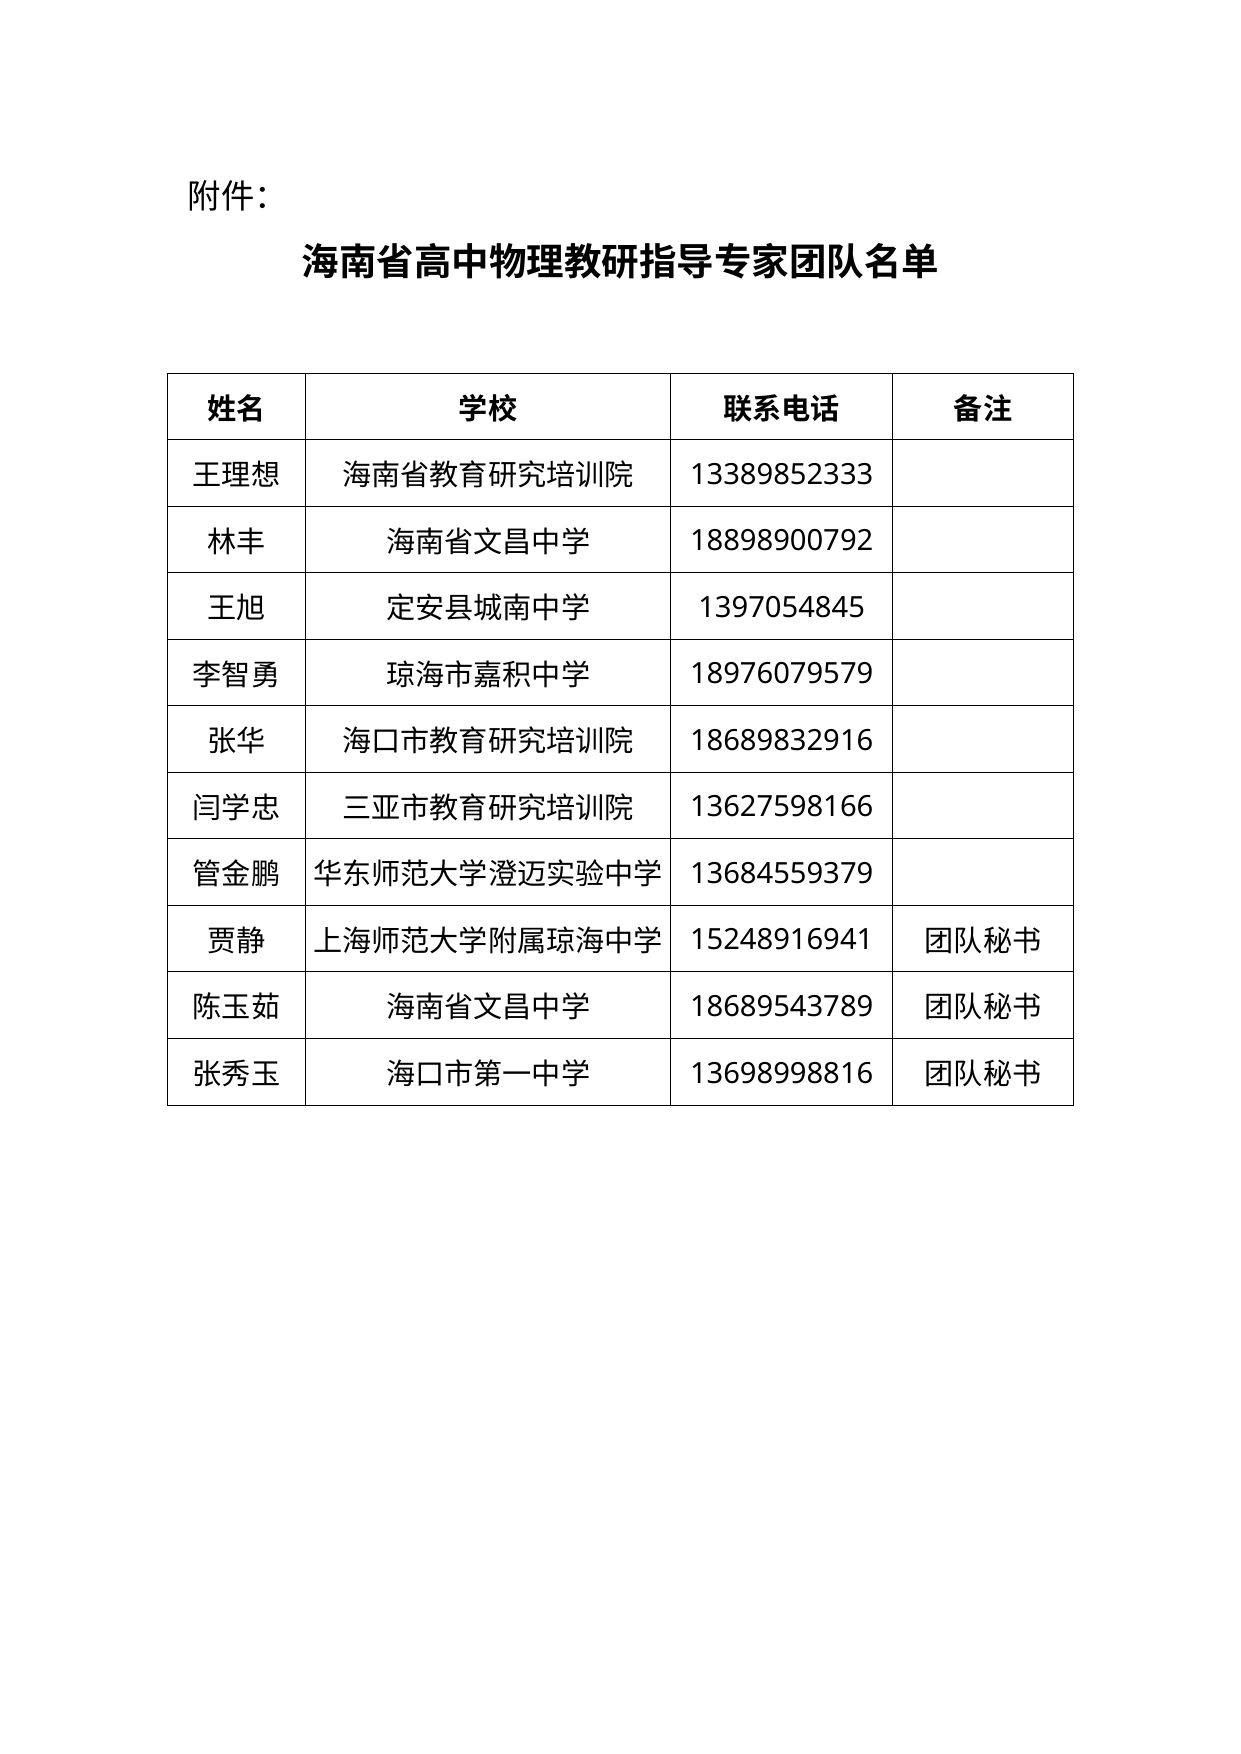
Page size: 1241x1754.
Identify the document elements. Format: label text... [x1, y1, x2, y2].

table_cell 王理想 [168, 440, 305, 506]
table_cell 琼海市嘉积中学 [306, 640, 670, 705]
table_header 联系电话 [671, 374, 892, 439]
table_cell [893, 573, 1073, 639]
table_cell 李智勇 [168, 640, 305, 705]
table_cell [893, 440, 1073, 506]
table_cell 18689543789 [671, 972, 892, 1037]
table_cell 13389852333 [671, 440, 892, 506]
table_cell 海南省教育研究培训院 [306, 440, 670, 506]
table_cell 13698998816 [671, 1039, 892, 1105]
table_cell [893, 706, 1073, 772]
table_header 姓名 [168, 374, 305, 439]
table_cell 18976079579 [671, 640, 892, 705]
table_cell 海口市第一中学 [306, 1039, 670, 1105]
text 附件： [187, 162, 1053, 227]
table_cell 张华 [168, 706, 305, 772]
table_cell 上海师范大学附属琼海中学 [306, 906, 670, 971]
table_cell 管金鹏 [168, 839, 305, 904]
table_cell [893, 839, 1073, 904]
table_cell 海南省文昌中学 [306, 507, 670, 572]
table_cell [893, 773, 1073, 838]
table_cell 海口市教育研究培训院 [306, 706, 670, 772]
table_cell 团队秘书 [893, 972, 1073, 1037]
table_cell [893, 507, 1073, 572]
table_cell 贾静 [168, 906, 305, 971]
table_cell 张秀玉 [168, 1039, 305, 1105]
table_cell 13627598166 [671, 773, 892, 838]
table_cell 15248916941 [671, 906, 892, 971]
table_cell 王旭 [168, 573, 305, 639]
table_cell 1397054845 [671, 573, 892, 639]
table_cell 海南省文昌中学 [306, 972, 670, 1037]
table_cell 团队秘书 [893, 1039, 1073, 1105]
table_cell 华东师范大学澄迈实验中学 [306, 839, 670, 904]
table_cell 定安县城南中学 [306, 573, 670, 639]
table_cell 13684559379 [671, 839, 892, 904]
table_cell 林丰 [168, 507, 305, 572]
table_cell [893, 640, 1073, 705]
table_cell 18898900792 [671, 507, 892, 572]
table_header 学校 [306, 374, 670, 439]
table_cell 团队秘书 [893, 906, 1073, 971]
table_cell 18689832916 [671, 706, 892, 772]
table_cell 闫学忠 [168, 773, 305, 838]
table_cell 陈玉茹 [168, 972, 305, 1037]
table_header 备注 [893, 374, 1073, 439]
text 海南省高中物理教研指导专家团队名单 [187, 227, 1053, 292]
table_cell 三亚市教育研究培训院 [306, 773, 670, 838]
